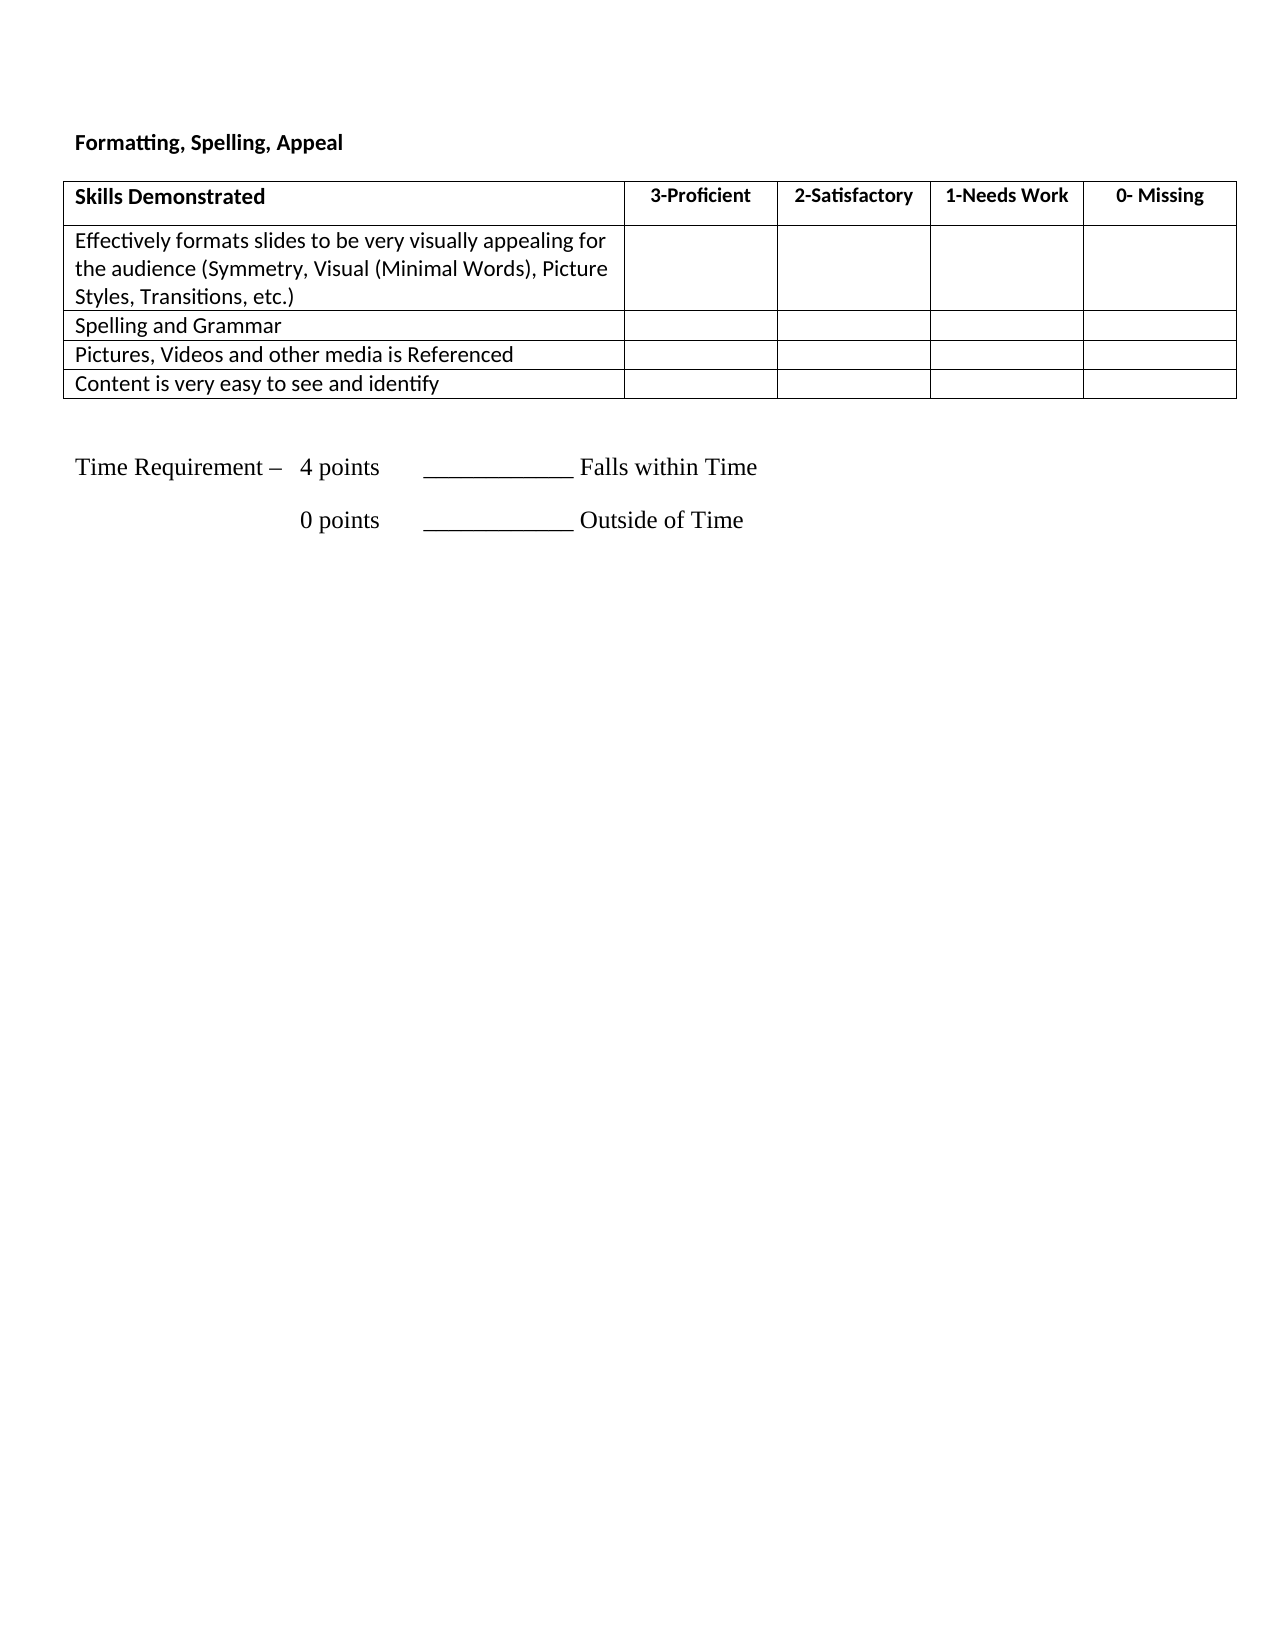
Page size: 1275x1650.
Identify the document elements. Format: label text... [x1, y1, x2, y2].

table_cell [1084, 226, 1236, 310]
text Formatting, Spelling, Appeal [75, 128, 1200, 156]
table_cell [778, 311, 930, 339]
table_cell [778, 341, 930, 368]
table_cell [778, 370, 930, 398]
table_cell [931, 311, 1083, 339]
table_header 0- Missing [1084, 182, 1236, 225]
table_header 2-Satisfactory [778, 182, 930, 225]
table_cell Spelling and Grammar [64, 311, 624, 339]
table_header 1-Needs Work [931, 182, 1083, 225]
table_cell Content is very easy to see and identify [64, 370, 624, 398]
table_cell [1084, 341, 1236, 368]
table_cell [1084, 311, 1236, 339]
table_cell [1084, 370, 1236, 398]
table_cell Pictures, Videos and other media is Referenced [64, 341, 624, 368]
table_cell [625, 226, 777, 310]
table_cell [931, 370, 1083, 398]
table_cell [625, 311, 777, 339]
table_cell [778, 226, 930, 310]
table_cell [931, 226, 1083, 310]
table_cell [625, 370, 777, 398]
table_header 3-Proficient [625, 182, 777, 225]
text Time Requirement – 4 points ____________ Falls within Time [75, 452, 1200, 480]
text 0 points ____________ Outside of Time [75, 506, 1200, 534]
table_cell [931, 341, 1083, 368]
table_cell [625, 341, 777, 368]
table_cell Effectively formats slides to be very visually appealing for the audience (Symmetry, Visual (Minimal Words), Picture Styles, Transitions, etc.) [64, 226, 624, 310]
table_header Skills Demonstrated [64, 182, 624, 225]
